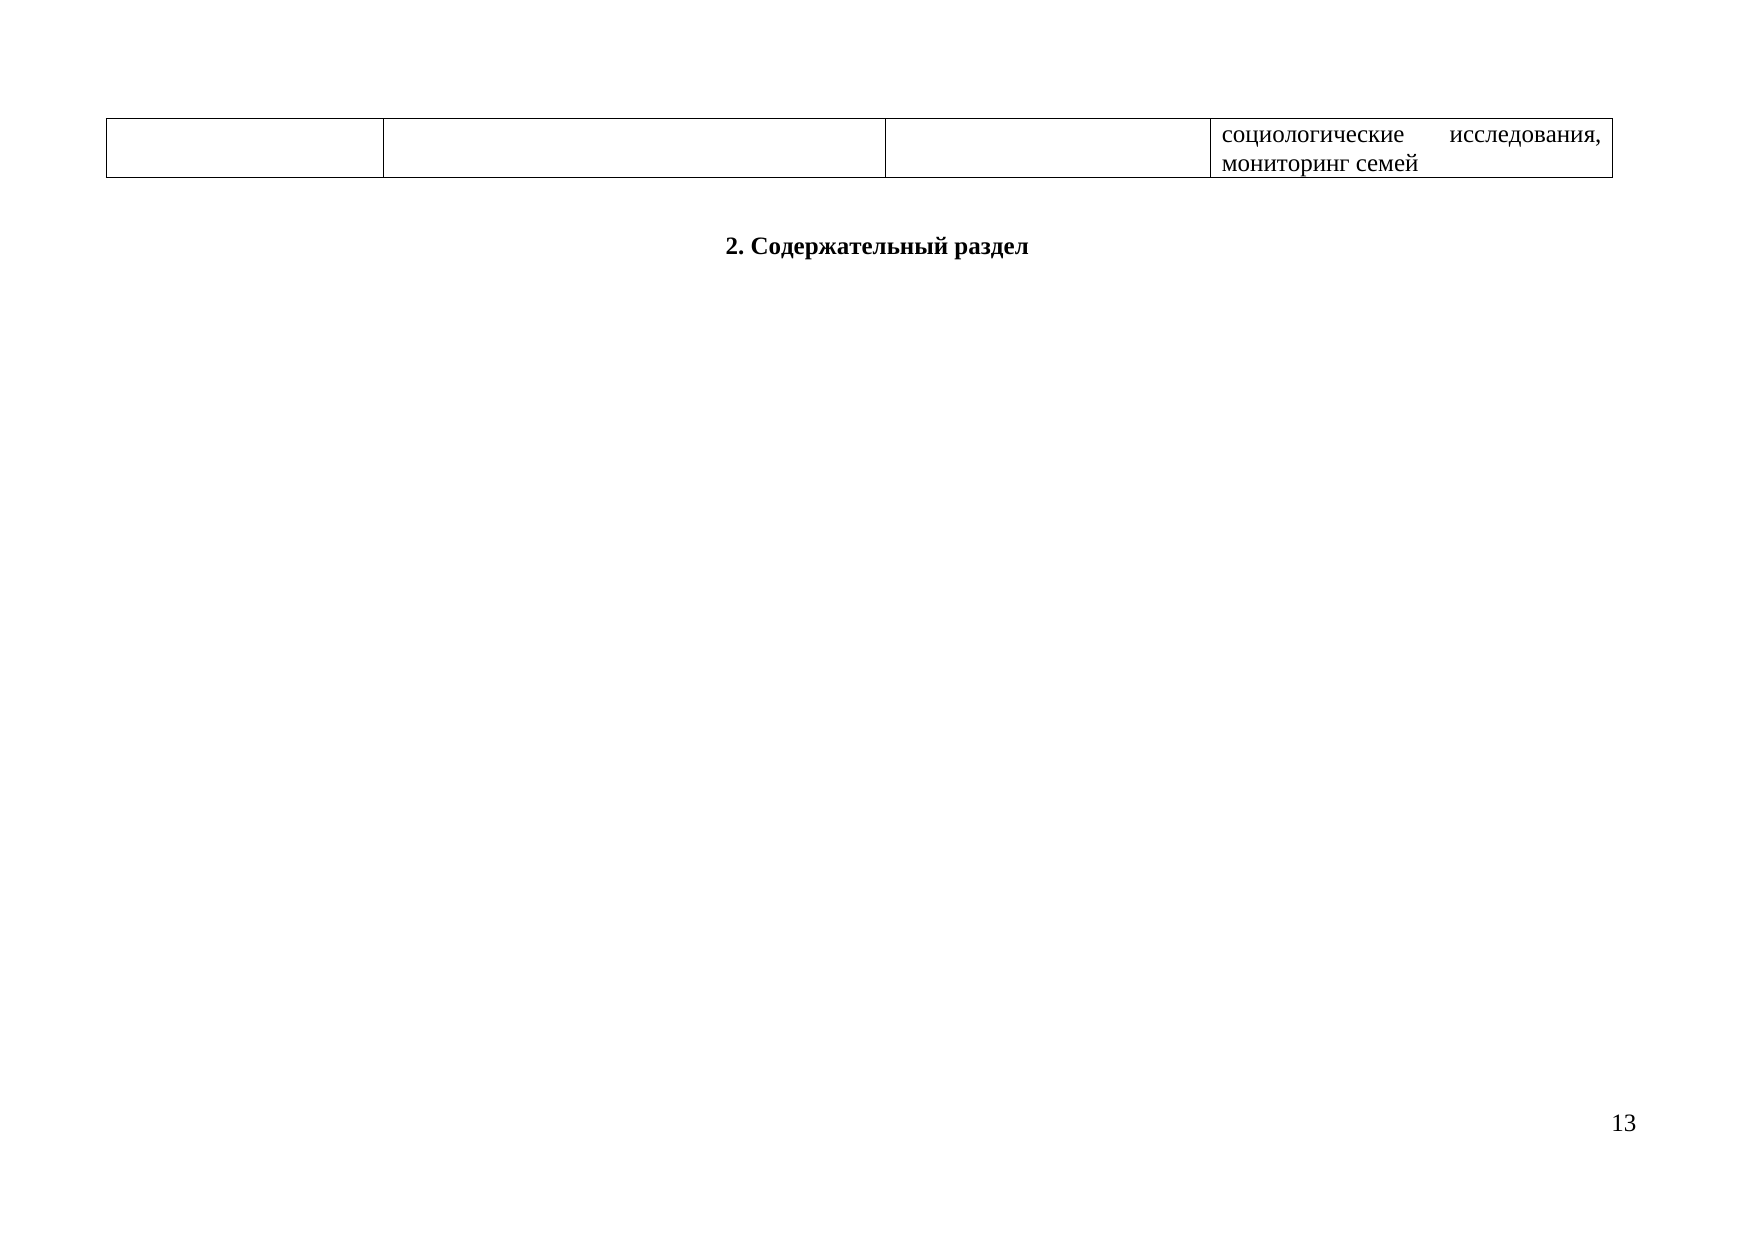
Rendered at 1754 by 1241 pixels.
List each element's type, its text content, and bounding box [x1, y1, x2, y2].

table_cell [384, 119, 885, 177]
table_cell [1211, 119, 1612, 177]
subtitle 2. Содержательный раздел [118, 231, 1636, 260]
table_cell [886, 119, 1210, 177]
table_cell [107, 119, 383, 177]
